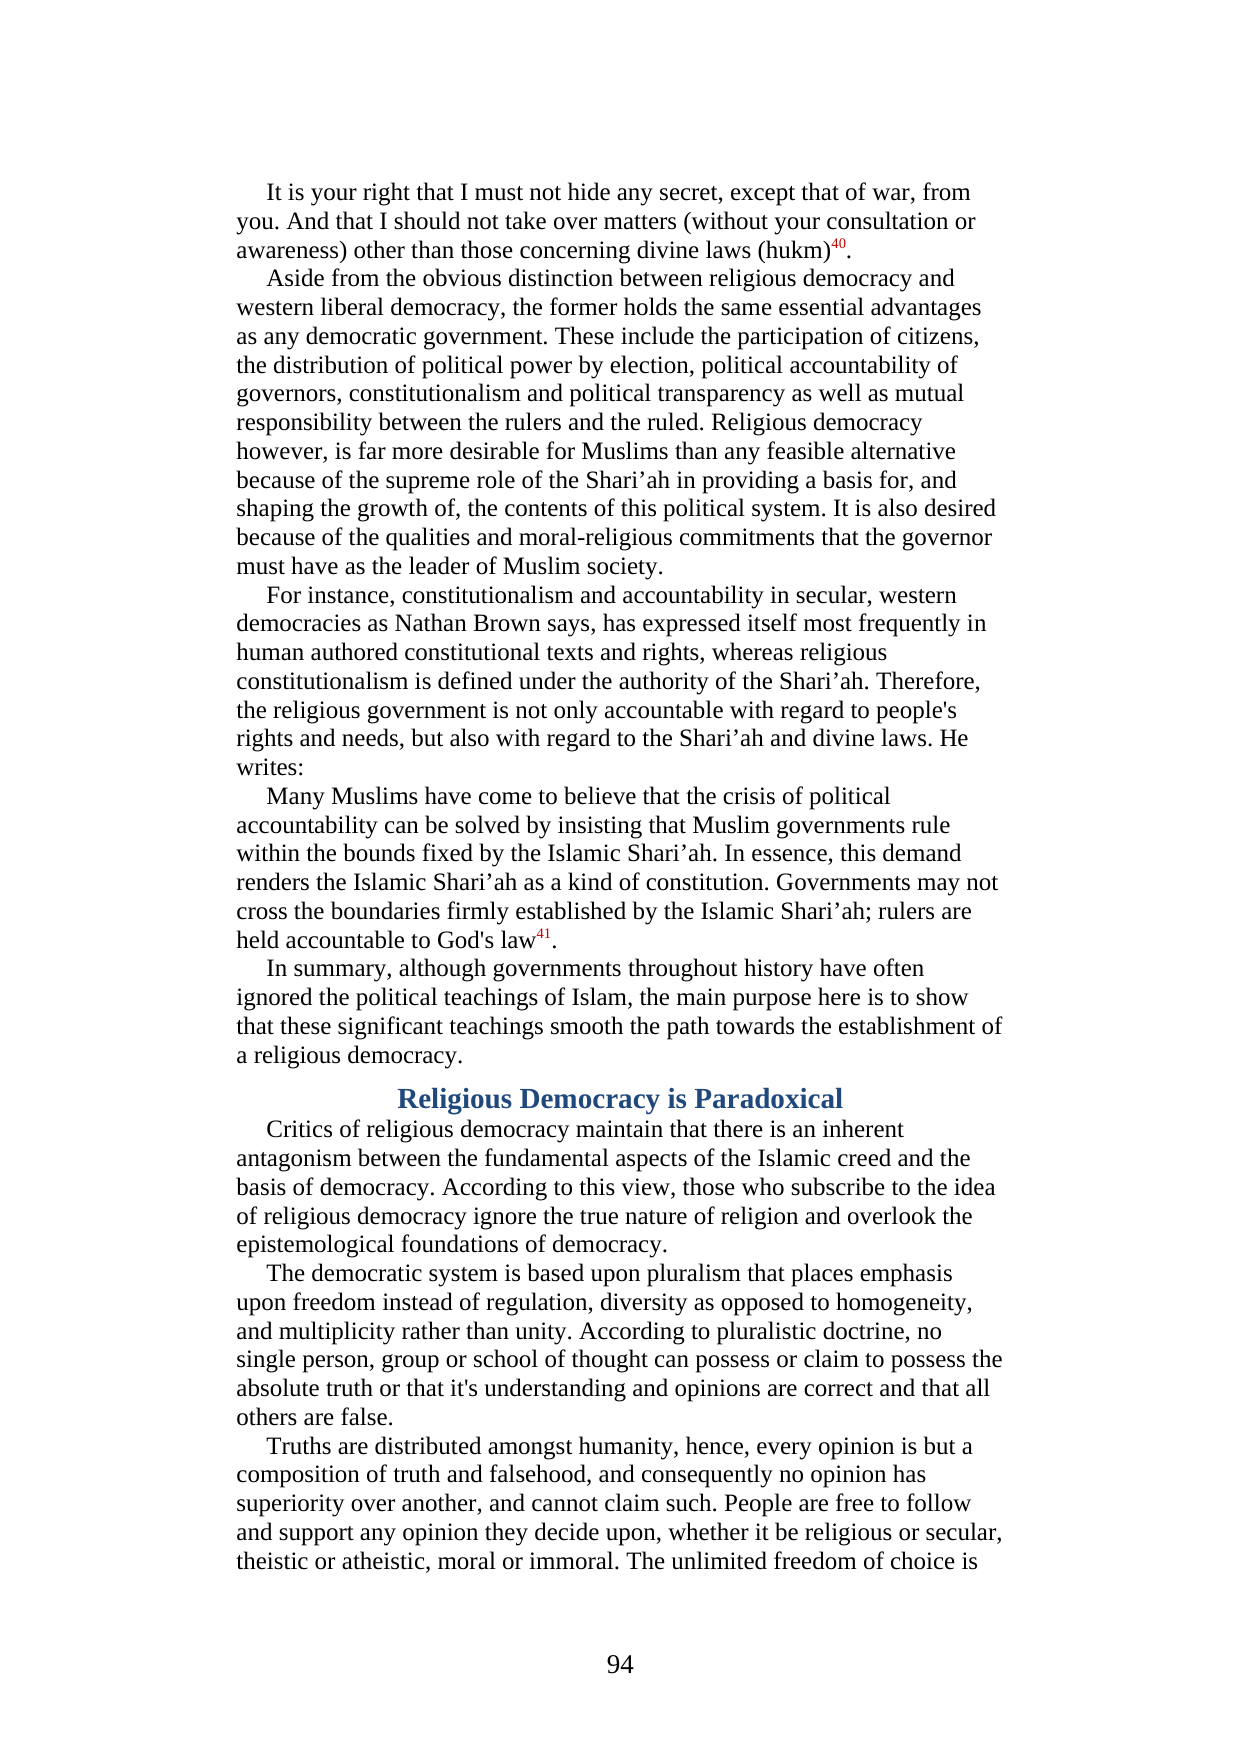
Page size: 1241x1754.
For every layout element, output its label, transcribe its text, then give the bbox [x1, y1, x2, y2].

subtitle Religious Democracy is Paradoxical [236, 1081, 1004, 1114]
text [236, 1431, 1004, 1574]
text Critics of religious democracy maintain that there is an inherent antagonism between the fundamental aspects of the Islamic creed and the basis of democracy. According to this view, those who subscribe to the idea of religious democracy ignore the true nature of religion and overlook the epistemological foundations of democracy. [236, 1114, 1004, 1258]
text Aside from the obvious distinction between religious democracy and western liberal democracy, the former holds the same essential advantages as any democratic government. These include the participation of citizens, the distribution of political power by election, political accountability of governors, constitutionalism and political transparency as well as mutual responsibility between the rulers and the ruled. Religious democracy however, is far more desirable for Muslims than any feasible alternative because of the supreme role of the Shari’ah in providing a basis for, and shaping the growth of, the contents of this political system. It is also desired because of the qualities and moral-religious commitments that the governor must have as the leader of Muslim society. [236, 263, 1004, 580]
text It is your right that I must not hide any secret, except that of war, from you. And that I should not take over matters (without your consultation or awareness) other than those concerning divine laws (hukm)40. [236, 177, 1004, 263]
text For instance, constitutionalism and accountability in secular, western democracies as Nathan Brown says, has expressed itself most frequently in human authored constitutional texts and rights, whereas religious constitutionalism is defined under the authority of the Shari’ah. Therefore, the religious government is not only accountable with regard to people's rights and needs, but also with regard to the Shari’ah and divine laws. He writes: [236, 580, 1004, 781]
text In summary, although governments throughout history have often ignored the political teachings of Islam, the main purpose here is to show that these significant teachings smooth the path towards the establishment of a religious democracy. [236, 953, 1004, 1068]
text Many Muslims have come to believe that the crisis of political accountability can be solved by insisting that Muslim governments rule within the bounds fixed by the Islamic Shari’ah. In essence, this demand renders the Islamic Shari’ah as a kind of constitution. Governments may not cross the boundaries firmly established by the Islamic Shari’ah; rulers are held accountable to God's law41. [236, 781, 1004, 953]
text The democratic system is based upon pluralism that places emphasis upon freedom instead of regulation, diversity as opposed to homogeneity, and multiplicity rather than unity. According to pluralistic doctrine, no single person, group or school of thought can possess or claim to possess the absolute truth or that it's understanding and opinions are correct and that all others are false. [236, 1258, 1004, 1431]
